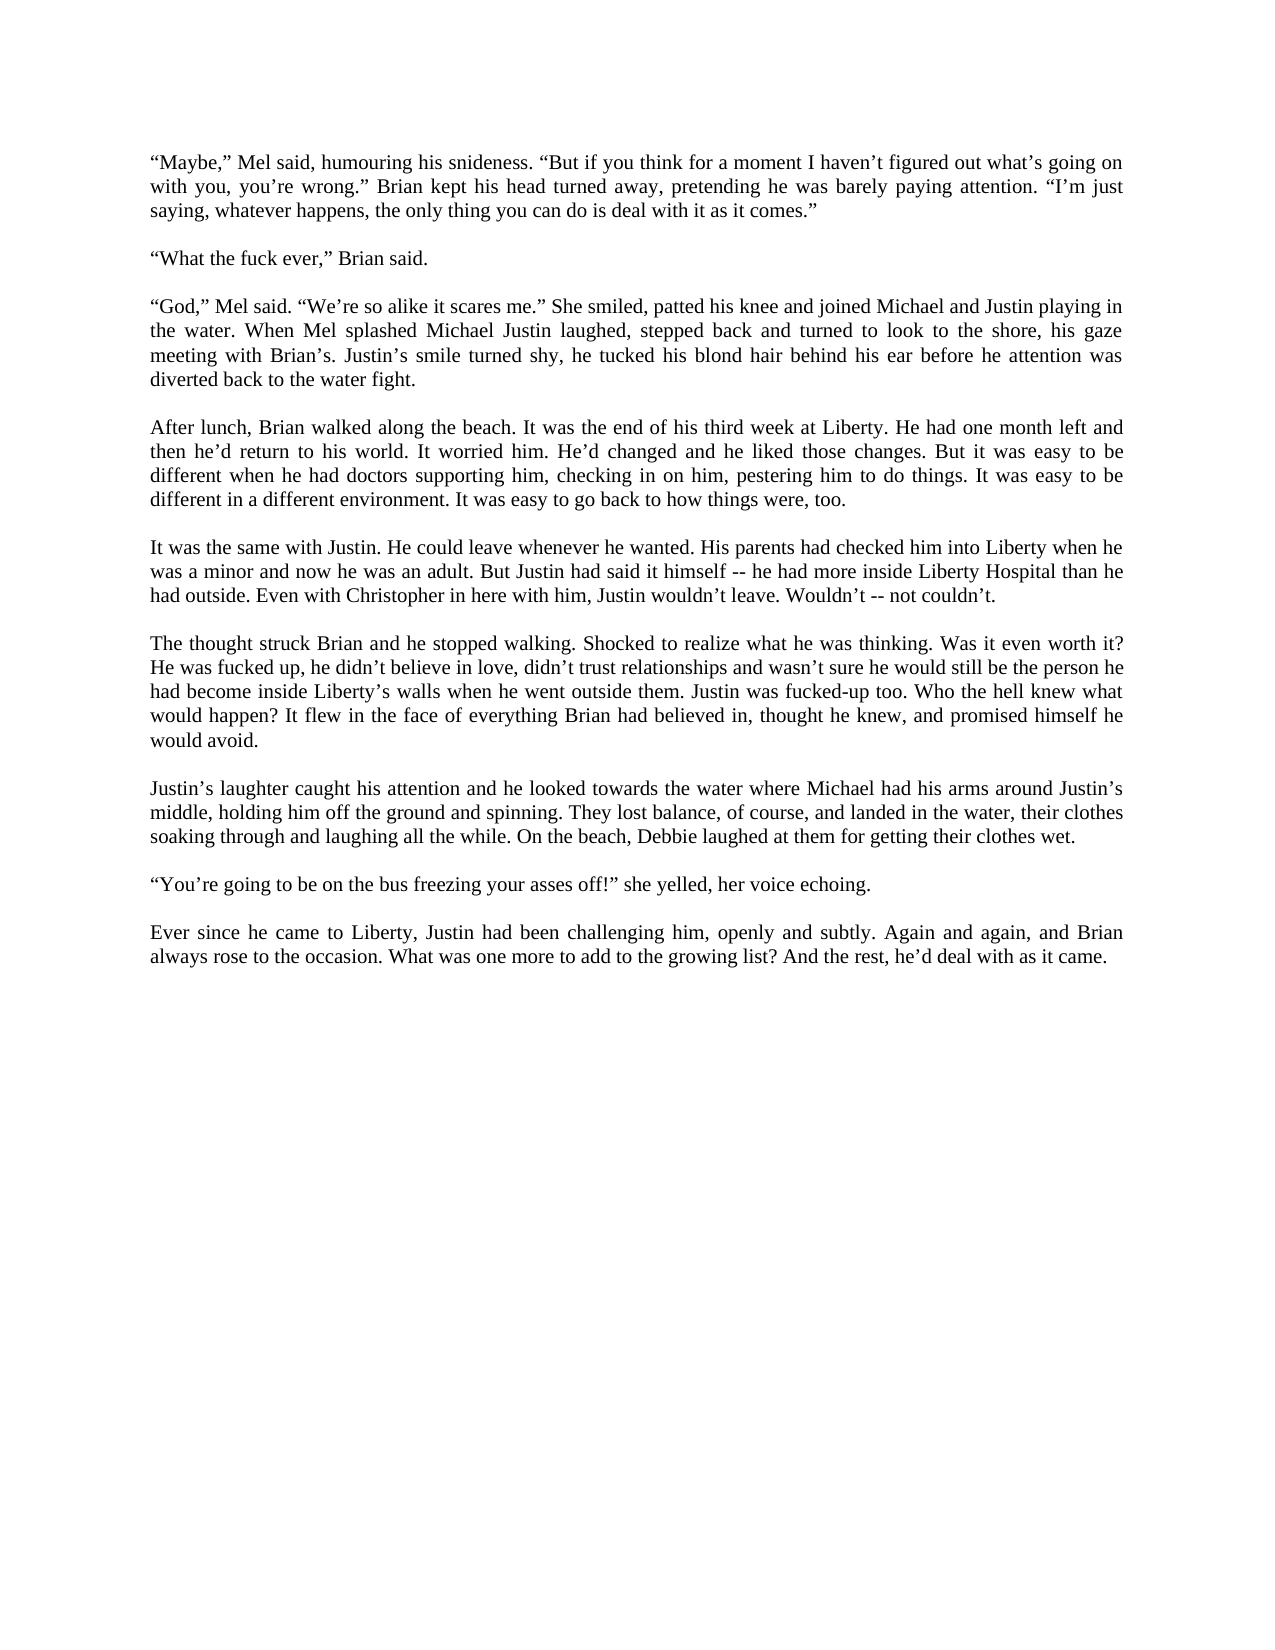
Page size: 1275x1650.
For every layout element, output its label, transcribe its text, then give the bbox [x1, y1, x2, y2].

text “What the fuck ever,” Brian said. [150, 246, 1125, 270]
text The thought struck Brian and he stopped walking. Shocked to realize what he was thinking. Was it even worth it? He was fucked up, he didn’t believe in love, didn’t trust relationships and wasn’t sure he would still be the person he had become inside Liberty’s walls when he went outside them. Justin was fucked-up too. Who the hell knew what would happen? It flew in the face of everything Brian had believed in, thought he knew, and promised himself he would avoid. [150, 631, 1125, 752]
text Ever since he came to Liberty, Justin had been challenging him, openly and subtly. Again and again, and Brian always rose to the occasion. What was one more to add to the growing list? And the rest, he’d deal with as it came. [150, 920, 1125, 968]
text “Maybe,” Mel said, humouring his snideness. “But if you think for a moment I haven’t figured out what’s going on with you, you’re wrong.” Brian kept his head turned away, pretending he was barely paying attention. “I’m just saying, whatever happens, the only thing you can do is deal with it as it comes.” [150, 150, 1125, 222]
text Justin’s laughter caught his attention and he looked towards the water where Michael had his arms around Justin’s middle, holding him off the ground and spinning. They lost balance, of course, and landed in the water, their clothes soaking through and laughing all the while. On the beach, Debbie laughed at them for getting their clothes wet. [150, 776, 1125, 848]
text “God,” Mel said. “We’re so alike it scares me.” She smiled, patted his knee and joined Michael and Justin playing in the water. When Mel splashed Michael Justin laughed, stepped back and turned to look to the shore, his gaze meeting with Brian’s. Justin’s smile turned shy, he tucked his blond hair behind his ear before he attention was diverted back to the water fight. [150, 294, 1125, 391]
text After lunch, Brian walked along the beach. It was the end of his third week at Liberty. He had one month left and then he’d return to his world. It worried him. He’d changed and he liked those changes. But it was easy to be different when he had doctors supporting him, checking in on him, pestering him to do things. It was easy to be different in a different environment. It was easy to go back to how things were, too. [150, 415, 1125, 511]
text It was the same with Justin. He could leave whenever he wanted. His parents had checked him into Liberty when he was a minor and now he was an adult. But Justin had said it himself -- he had more inside Liberty Hospital than he had outside. Even with Christopher in here with him, Justin wouldn’t leave. Wouldn’t -- not couldn’t. [150, 535, 1125, 607]
text “You’re going to be on the bus freezing your asses off!” she yelled, her voice echoing. [150, 872, 1125, 896]
